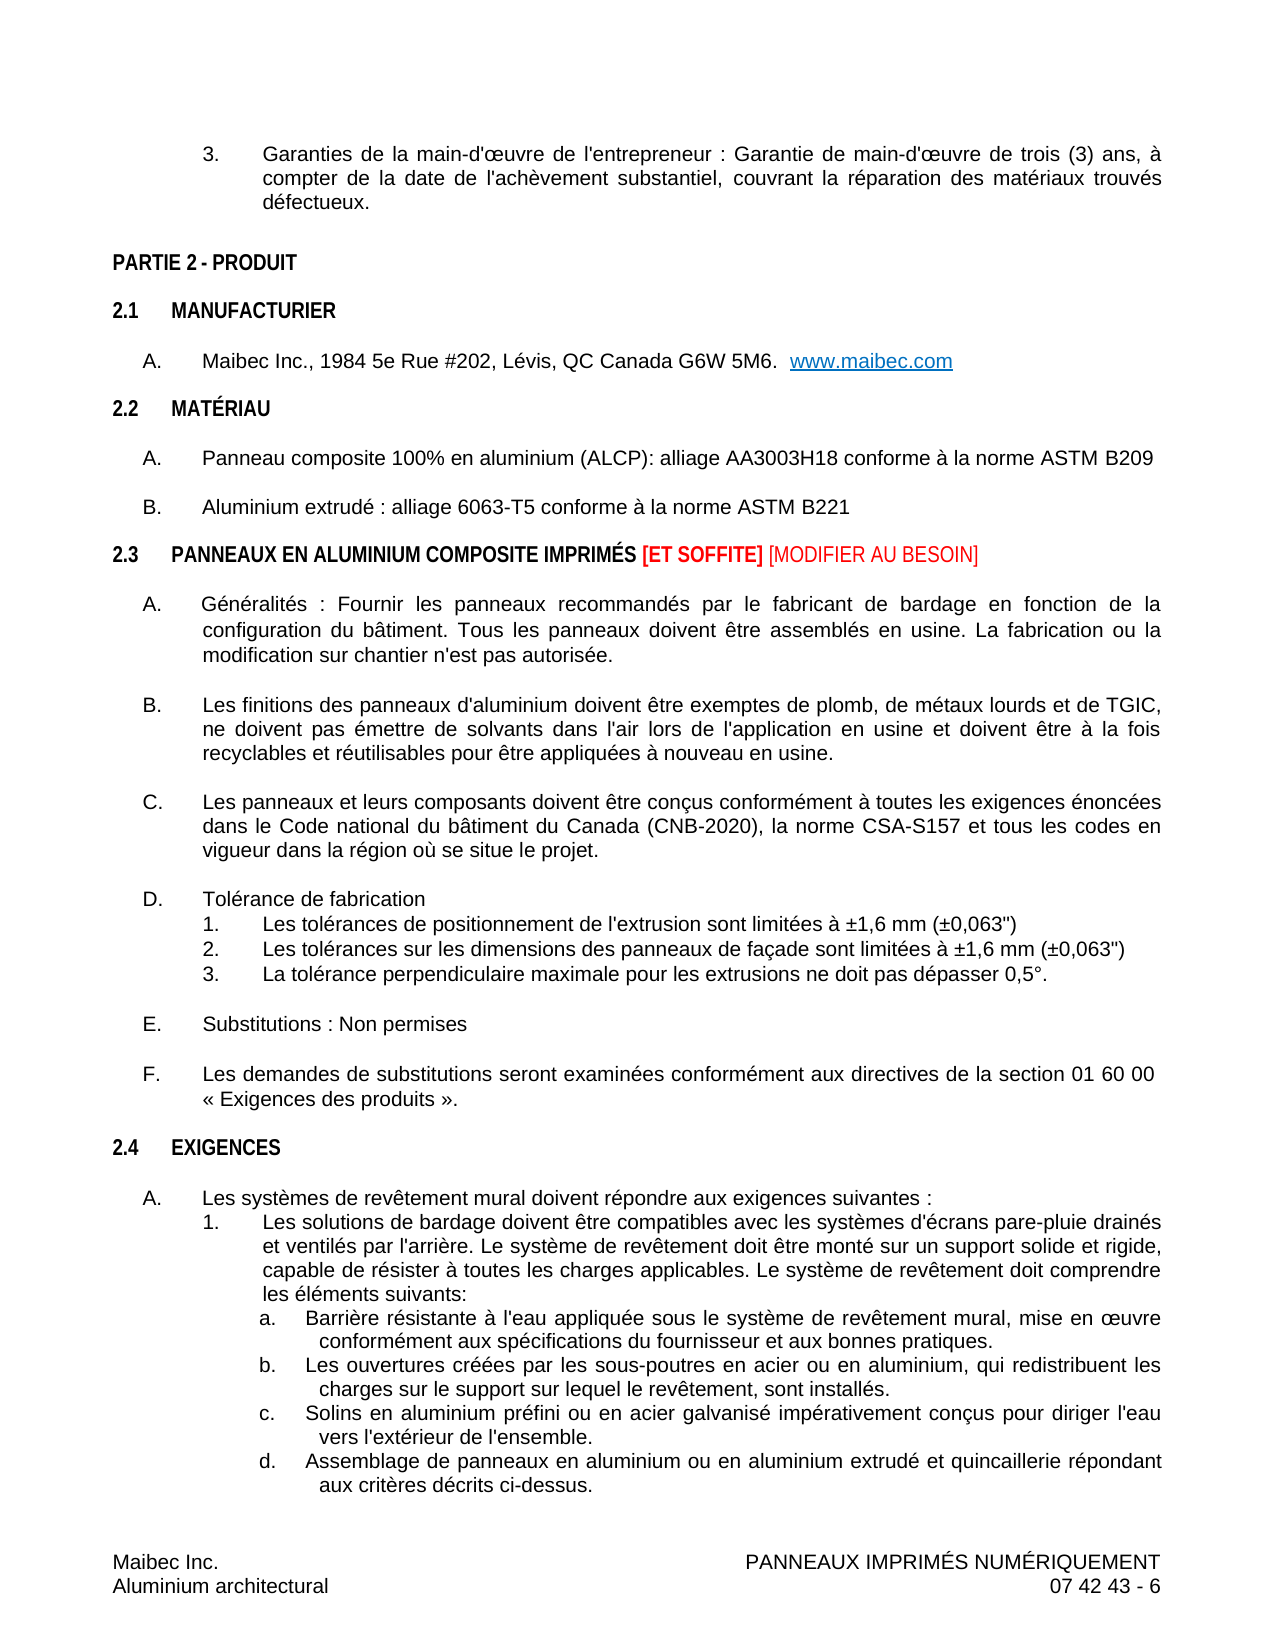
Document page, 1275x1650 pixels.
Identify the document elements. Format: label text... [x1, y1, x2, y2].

text Barrière résistante à l'eau appliquée sous le système de revêtement mural, mise en œuvre conformément aux spécifications du fournisseur et aux bonnes pratiques. [259, 1305, 1163, 1353]
list Aluminium extrudé : alliage 6063-T5 conforme à la norme ASTM B221 [142, 495, 1163, 519]
text Les solutions de bardage doivent être compatibles avec les systèmes d'écrans pare-pluie drainés et ventilés par l'arrière. Le système de revêtement doit être monté sur un support solide et rigide, capable de résister à toutes les charges applicables. Le système de revêtement doit comprendre les éléments suivants: [202, 1209, 1163, 1305]
text PANNEAUX EN ALUMINIUM COMPOSITE IMPRIMÉS [ET SOFFITE] [MODIFIER AU BESOIN] [112, 544, 1163, 567]
text MANUFACTURIER [112, 300, 1163, 323]
list Les systèmes de revêtement mural doivent répondre aux exigences suivantes : [142, 1186, 1163, 1209]
text Tolérance de fabrication [142, 886, 1163, 910]
text Substitutions : Non permises [142, 1012, 1163, 1036]
text EXIGENCES [112, 1137, 1163, 1161]
list Généralités : Fournir les panneaux recommandés par le fabricant de bardage en fonction de la configuration du bâtiment. Tous les panneaux doivent être assemblés en usine. La fabrication ou la modification sur chantier n'est pas autorisée. [142, 592, 1163, 666]
text Les panneaux et leurs composants doivent être conçus conformément à toutes les exigences énoncées dans le Code national du bâtiment du Canada (CNB-2020), la norme CSA-S157 et tous les codes en vigueur dans la région où se situe le projet. [142, 789, 1163, 861]
text Solins en aluminium préfini ou en acier galvanisé impérativement conçus pour diriger l'eau vers l'extérieur de l'ensemble. [259, 1401, 1163, 1449]
text Les ouvertures créées par les sous-poutres en acier ou en aluminium, qui redistribuent les charges sur le support sur lequel le revêtement, sont installés. [259, 1353, 1163, 1401]
text Les demandes de substitutions seront examinées conformément aux directives de la section 01 60 00 « Exigences des produits ». [142, 1062, 1163, 1111]
text Les tolérances de positionnement de l'extrusion sont limitées à ±1,6 mm (±0,063") [202, 911, 1163, 935]
text La tolérance perpendiculaire maximale pour les extrusions ne doit pas dépasser 0,5°. [202, 962, 1163, 986]
list Maibec Inc., 1984 5e Rue #202, Lévis, QC Canada G6W 5M6. www.maibec.com [142, 348, 1163, 372]
text Les tolérances sur les dimensions des panneaux de façade sont limitées à ±1,6 mm (±0,063") [202, 937, 1163, 961]
text Garanties de la main-d'œuvre de l'entrepreneur : Garantie de main-d'œuvre de trois (3) ans, à compter de la date de l'achèvement substantiel, couvrant la réparation des matériaux trouvés défectueux. [202, 142, 1163, 214]
text Les finitions des panneaux d'aluminium doivent être exemptes de plomb, de métaux lourds et de TGIC, ne doivent pas émettre de solvants dans l'air lors de l'application en usine et doivent être à la fois recyclables et réutilisables pour être appliquées à nouveau en usine. [142, 693, 1163, 764]
list Panneau composite 100% en aluminium (ALCP): alliage AA3003H18 conforme à la norme ASTM B209 [142, 446, 1163, 470]
text - PRODUIT [112, 251, 1163, 275]
text MATÉRIau [112, 397, 1163, 421]
text Assemblage de panneaux en aluminium ou en aluminium extrudé et quincaillerie répondant aux critères décrits ci-dessus. [259, 1449, 1163, 1497]
